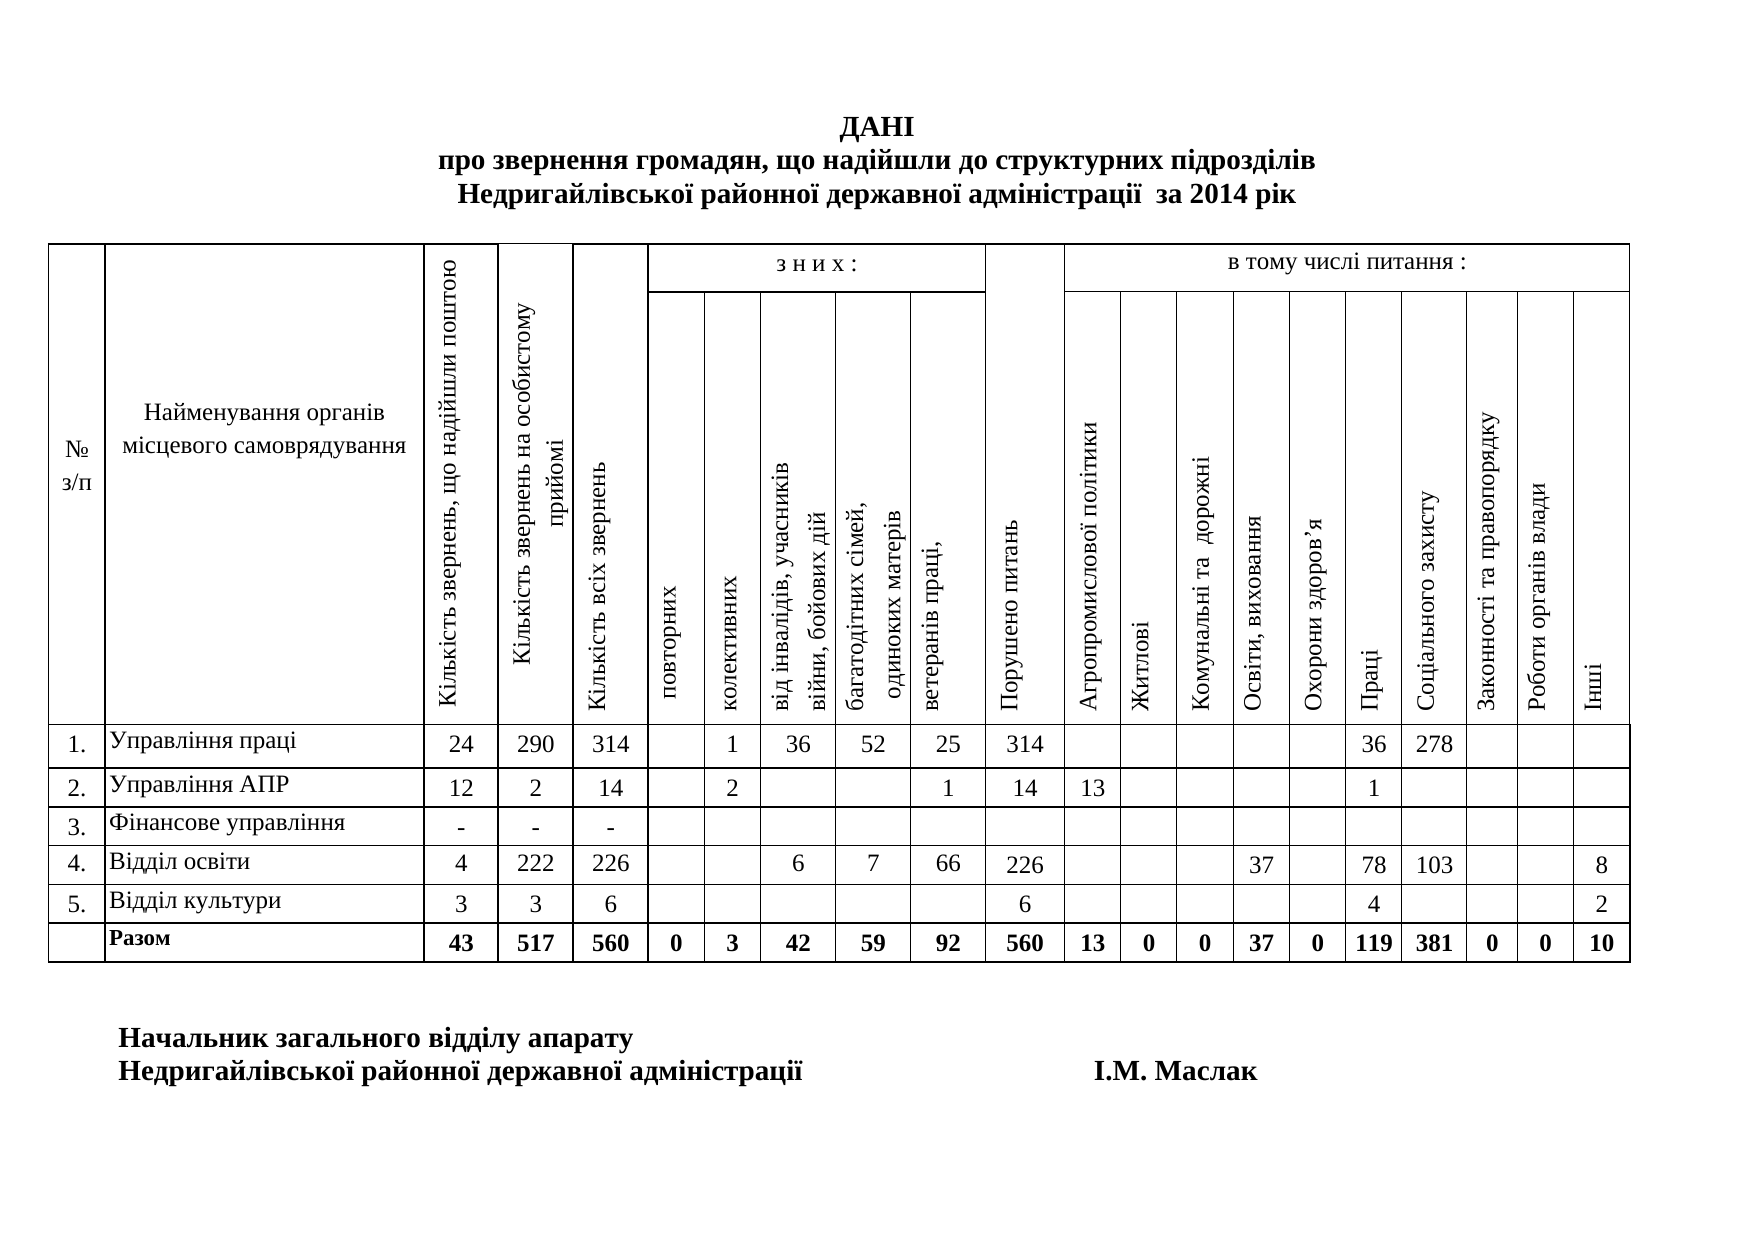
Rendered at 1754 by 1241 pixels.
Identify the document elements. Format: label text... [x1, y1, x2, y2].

table_cell [1065, 725, 1120, 767]
table_cell 6 [986, 885, 1064, 922]
table_cell [705, 846, 760, 883]
table_cell 3 [705, 924, 760, 961]
table_cell 560 [574, 924, 647, 961]
table_cell Управління праці [106, 725, 423, 767]
table_cell Праці [1346, 292, 1401, 724]
table_cell 25 [911, 725, 985, 767]
title ДАНІ [118, 109, 1636, 142]
table_cell [911, 885, 985, 922]
table_header Кількість звернень, що надійшли поштою [425, 245, 497, 724]
table_cell 59 [836, 924, 910, 961]
table_cell [1121, 769, 1176, 806]
table_cell 0 [1290, 924, 1345, 961]
table_cell 0 [1121, 924, 1176, 961]
table_cell [986, 808, 1064, 845]
table_cell Охорони здоров’я [1290, 292, 1345, 724]
table_cell [1402, 885, 1466, 922]
table_cell 5. [49, 885, 104, 922]
text про звернення громадян, що надійшли до структурних підрозділів [118, 142, 1636, 176]
table_cell повторних [649, 293, 704, 724]
table_cell [761, 808, 835, 845]
table_cell [1467, 846, 1517, 883]
table_header Кількість всіх звернень [574, 245, 647, 724]
table_cell багатодітних сімей, одиноких матерів [836, 293, 910, 724]
table_cell [1234, 769, 1289, 806]
table_header в тому числі питання : [1065, 245, 1629, 291]
table_cell [1177, 808, 1233, 845]
table_cell [1290, 769, 1345, 806]
table_cell від інвалідів, учасників війни, бойових дій [761, 293, 835, 724]
table_cell 3 [425, 885, 497, 922]
table_cell колективних [705, 293, 760, 724]
table_cell [1574, 725, 1629, 767]
table_cell [1177, 846, 1233, 883]
table_cell 2 [1574, 885, 1629, 922]
table_cell 14 [574, 769, 647, 806]
table_header № з/п [49, 245, 104, 724]
table_cell 1 [705, 725, 760, 767]
table_cell 78 [1346, 846, 1401, 883]
table_cell 0 [649, 924, 704, 961]
table_header Порушено питань [986, 245, 1064, 724]
table_cell [1065, 885, 1120, 922]
table_cell 36 [1346, 725, 1401, 767]
table_cell 2 [705, 769, 760, 806]
table_cell - [574, 808, 647, 845]
table_cell Соціального захисту [1402, 292, 1466, 724]
table_cell 226 [574, 846, 647, 883]
table_cell [649, 769, 704, 806]
table_cell [1467, 769, 1517, 806]
table_cell [836, 808, 910, 845]
table_cell [1467, 885, 1517, 922]
table_cell 92 [911, 924, 985, 961]
table_cell 222 [499, 846, 572, 883]
table_cell 13 [1065, 769, 1120, 806]
table_cell 12 [425, 769, 497, 806]
table_cell 37 [1234, 924, 1289, 961]
table_cell 4 [425, 846, 497, 883]
table_cell Управління АПР [106, 769, 423, 806]
table_cell [1065, 808, 1120, 845]
table_cell [1177, 885, 1233, 922]
table_cell 24 [425, 725, 497, 767]
table_cell [836, 885, 910, 922]
table_cell 3. [49, 808, 104, 845]
table_cell 3 [499, 885, 572, 922]
table_cell [1518, 808, 1573, 845]
table_cell Житлові [1121, 292, 1176, 724]
table_cell Роботи органів влади [1518, 292, 1573, 724]
table_cell 119 [1346, 924, 1401, 961]
table_cell 66 [911, 846, 985, 883]
table_cell 14 [986, 769, 1064, 806]
text Недригайлівської районної державної адміністрації за 2014 рік [118, 176, 1636, 209]
table_cell [1234, 808, 1289, 845]
table_cell [1121, 885, 1176, 922]
table_cell 42 [761, 924, 835, 961]
table_cell [649, 725, 704, 767]
table_cell Інші [1574, 292, 1629, 724]
table_cell 13 [1065, 924, 1120, 961]
table_cell 7 [836, 846, 910, 883]
table_cell 52 [836, 725, 910, 767]
table_cell 517 [499, 924, 572, 961]
table_cell [705, 885, 760, 922]
table_cell Агропромислової політики [1065, 292, 1120, 724]
text Начальник загального відділу апарату [118, 1020, 1636, 1053]
table_cell 314 [986, 725, 1064, 767]
table_cell 103 [1402, 846, 1466, 883]
table_cell [1518, 769, 1573, 806]
table_cell [1290, 885, 1345, 922]
table_cell 314 [574, 725, 647, 767]
table_cell 0 [1467, 924, 1517, 961]
table_cell [1402, 769, 1466, 806]
table_cell [1177, 769, 1233, 806]
table_cell 381 [1402, 924, 1466, 961]
table_cell [836, 769, 910, 806]
table_cell [649, 808, 704, 845]
table_header з н и х : [649, 245, 985, 291]
table_cell [1574, 808, 1629, 845]
table_cell 10 [1574, 924, 1629, 961]
table_cell Відділ культури [106, 885, 423, 922]
table_cell [911, 808, 985, 845]
table_cell [1121, 725, 1176, 767]
table_cell [1121, 846, 1176, 883]
table_cell 37 [1234, 846, 1289, 883]
table_cell 36 [761, 725, 835, 767]
table_header Найменування органів місцевого самоврядування [106, 245, 423, 724]
table_cell ветеранів праці, пенсіонерів [911, 293, 985, 724]
table_cell 290 [499, 725, 572, 767]
table_cell [1290, 725, 1345, 767]
table_cell 4. [49, 846, 104, 883]
table_cell 1. [49, 725, 104, 767]
table_cell [1121, 808, 1176, 845]
table_cell 6 [574, 885, 647, 922]
table_cell [1518, 846, 1573, 883]
table_cell 6 [761, 846, 835, 883]
table_cell 0 [1177, 924, 1233, 961]
table_cell [1346, 808, 1401, 845]
table_cell 8 [1574, 846, 1629, 883]
table_header Кількість звернень на особистому прийомі [499, 244, 572, 724]
table_cell [1402, 808, 1466, 845]
table_cell 4 [1346, 885, 1401, 922]
table_cell - [499, 808, 572, 845]
table_cell [1177, 725, 1233, 767]
table_cell 2 [499, 769, 572, 806]
table_cell [1234, 725, 1289, 767]
table_cell [1467, 725, 1517, 767]
table_cell [761, 885, 835, 922]
table_cell [705, 808, 760, 845]
table_cell 1 [1346, 769, 1401, 806]
text Недригайлівської районної державної адміністрації І.М. Маслак [118, 1053, 1636, 1087]
table_cell [1574, 769, 1629, 806]
table_cell 1 [911, 769, 985, 806]
table_cell [49, 924, 104, 961]
table_cell [649, 846, 704, 883]
table_cell 560 [986, 924, 1064, 961]
table_cell 278 [1402, 725, 1466, 767]
table_cell 43 [425, 924, 497, 961]
table_cell [1518, 725, 1573, 767]
table_cell [1518, 885, 1573, 922]
table_cell 0 [1518, 924, 1573, 961]
table_cell - [425, 808, 497, 845]
table_cell [1467, 808, 1517, 845]
table_cell Комунальні та дорожні [1177, 292, 1233, 724]
table_cell Відділ освіти [106, 846, 423, 883]
table_cell [1065, 846, 1120, 883]
table_cell Фінансове управління [106, 808, 423, 845]
table_cell Освіти, виховання [1234, 292, 1289, 724]
table_cell 2. [49, 769, 104, 806]
table_cell Законності та правопорядку [1467, 292, 1517, 724]
table_cell [1290, 846, 1345, 883]
table_cell 226 [986, 846, 1064, 883]
table_cell [1234, 885, 1289, 922]
table_cell [649, 885, 704, 922]
table_cell Разом [106, 924, 423, 961]
table_cell [1290, 808, 1345, 845]
table_cell [761, 769, 835, 806]
